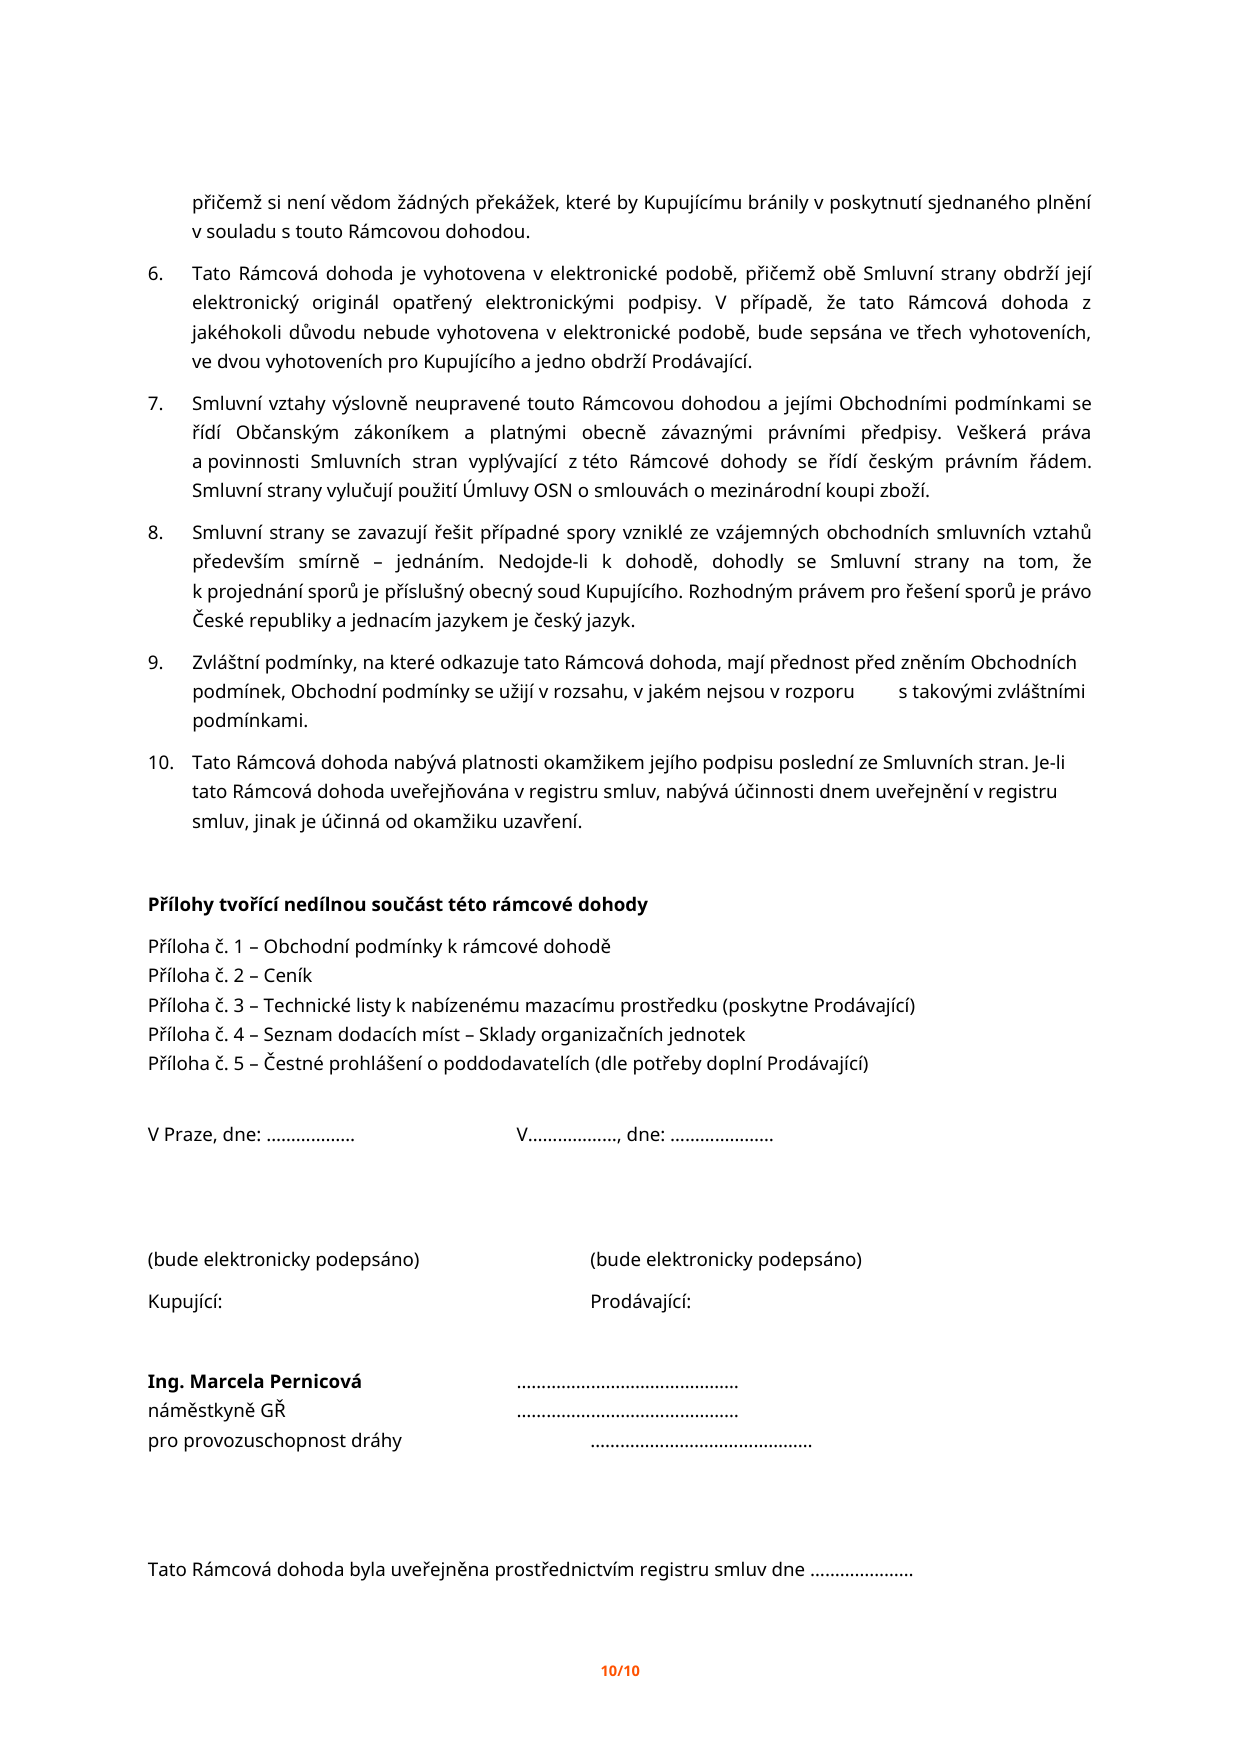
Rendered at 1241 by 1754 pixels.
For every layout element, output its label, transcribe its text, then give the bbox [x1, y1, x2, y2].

text náměstkyně GŘ ……………………………………… [148, 1398, 1093, 1423]
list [148, 189, 1093, 244]
list Zvláštní podmínky, na které odkazuje tato Rámcová dohoda, mají přednost před zněním Obchodních podmínek, Obchodní podmínky se užijí v rozsahu, v jakém nejsou v rozporu s takovými zvláštními podmínkami. [148, 649, 1093, 733]
list Tato Rámcová dohoda nabývá platnosti okamžikem jejího podpisu poslední ze Smluvních stran. Je-li tato Rámcová dohoda uveřejňována v registru smluv, nabývá účinnosti dnem uveřejnění v registru smluv, jinak je účinná od okamžiku uzavření. [148, 749, 1093, 833]
text Ing. Marcela Pernicová ……………………………………… [148, 1368, 1093, 1394]
text Příloha č. 3 – Technické listy k nabízenému mazacímu prostředku (poskytne Prodávající) [148, 992, 1095, 1017]
text pro provozuschopnost dráhy ……………………………………… [148, 1427, 1093, 1452]
text Příloha č. 4 – Seznam dodacích míst – Sklady organizačních jednotek [148, 1021, 1095, 1047]
list Smluvní strany se zavazují řešit případné spory vzniklé ze vzájemných obchodních smluvních vztahů především smírně – jednáním. Nedojde-li k dohodě, dohodly se Smluvní strany na tom, že k projednání sporů je příslušný obecný soud Kupujícího. Rozhodným právem pro řešení sporů je právo České republiky a jednacím jazykem je český jazyk. [148, 519, 1093, 633]
text V Praze, dne: ……………… V………………, dne: ………………… [148, 1121, 1093, 1147]
text Přílohy tvořící nedílnou součást této rámcové dohody [148, 892, 1095, 917]
text Příloha č. 1 – Obchodní podmínky k rámcové dohodě [148, 933, 1095, 959]
text (bude elektronicky podepsáno) (bude elektronicky podepsáno) [148, 1247, 1093, 1272]
list Tato Rámcová dohoda je vyhotovena v elektronické podobě, přičemž obě Smluvní strany obdrží její elektronický originál opatřený elektronickými podpisy. V případě, že tato Rámcová dohoda z jakéhokoli důvodu nebude vyhotovena v elektronické podobě, bude sepsána ve třech vyhotoveních, ve dvou vyhotoveních pro Kupujícího a jedno obdrží Prodávající. [148, 260, 1093, 374]
text Kupující: Prodávající: [148, 1288, 1093, 1314]
text Příloha č. 5 – Čestné prohlášení o poddodavatelích (dle potřeby doplní Prodávající) [148, 1050, 1095, 1076]
list Smluvní vztahy výslovně neupravené touto Rámcovou dohodou a jejími Obchodními podmínkami se řídí Občanským zákoníkem a platnými obecně závaznými právními předpisy. Veškerá práva a povinnosti Smluvních stran vyplývající z této Rámcové dohody se řídí českým právním řádem. Smluvní strany vylučují použití Úmluvy OSN o smlouvách o mezinárodní koupi zboží. [148, 390, 1093, 503]
text Příloha č. 2 – Ceník [148, 963, 1095, 988]
text Tato Rámcová dohoda byla uveřejněna prostřednictvím registru smluv dne ………………… [148, 1556, 1093, 1582]
